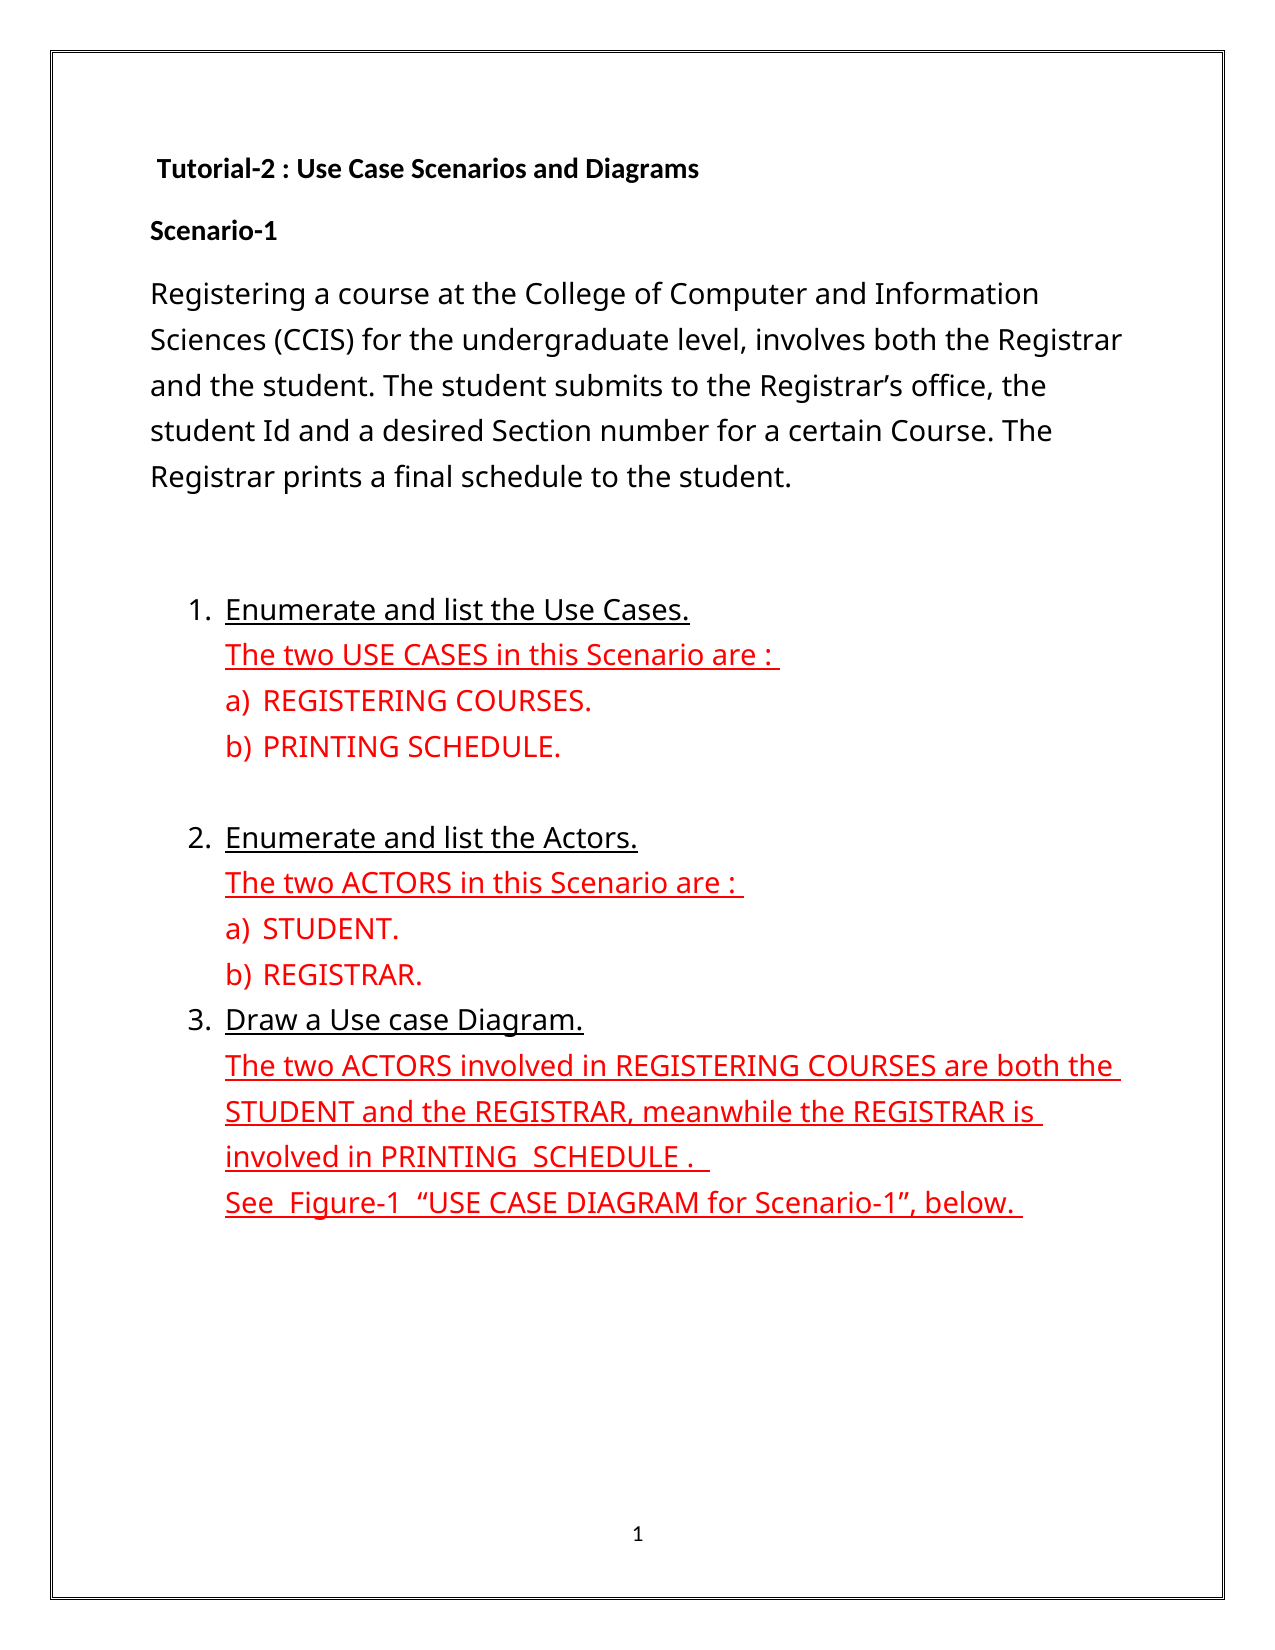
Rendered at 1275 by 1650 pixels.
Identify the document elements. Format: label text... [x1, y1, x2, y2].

list The two ACTORS in this Scenario are : [225, 863, 1125, 902]
list The two ACTORS involved in REGISTERING COURSES are both the STUDENT and the REGISTRAR, meanwhile the REGISTRAR is involved in PRINTING SCHEDULE . [225, 1045, 1125, 1176]
text Registering a course at the College of Computer and Information Sciences (CCIS) for the undergraduate level, involves both the Registrar and the student. The student submits to the Registrar’s office, the student Id and a desired Section number for a certain Course. The Registrar prints a final schedule to the student. [150, 273, 1125, 496]
list REGISTRAR. [225, 954, 1125, 994]
list Enumerate and list the Use Cases. [187, 589, 1125, 629]
text Tutorial-2 : Use Case Scenarios and Diagrams [150, 150, 1125, 186]
list REGISTERING COURSES. [225, 680, 1125, 720]
list STUDENT. [225, 908, 1125, 948]
text Scenario-1 [150, 212, 1125, 247]
list The two USE CASES in this Scenario are : [225, 634, 1125, 674]
list See Figure-1 “USE CASE DIAGRAM for Scenario-1”, below. [225, 1182, 1125, 1222]
list Draw a Use case Diagram. [187, 999, 1125, 1039]
list Enumerate and list the Actors. [187, 817, 1125, 857]
list PRINTING SCHEDULE. [225, 726, 1125, 766]
